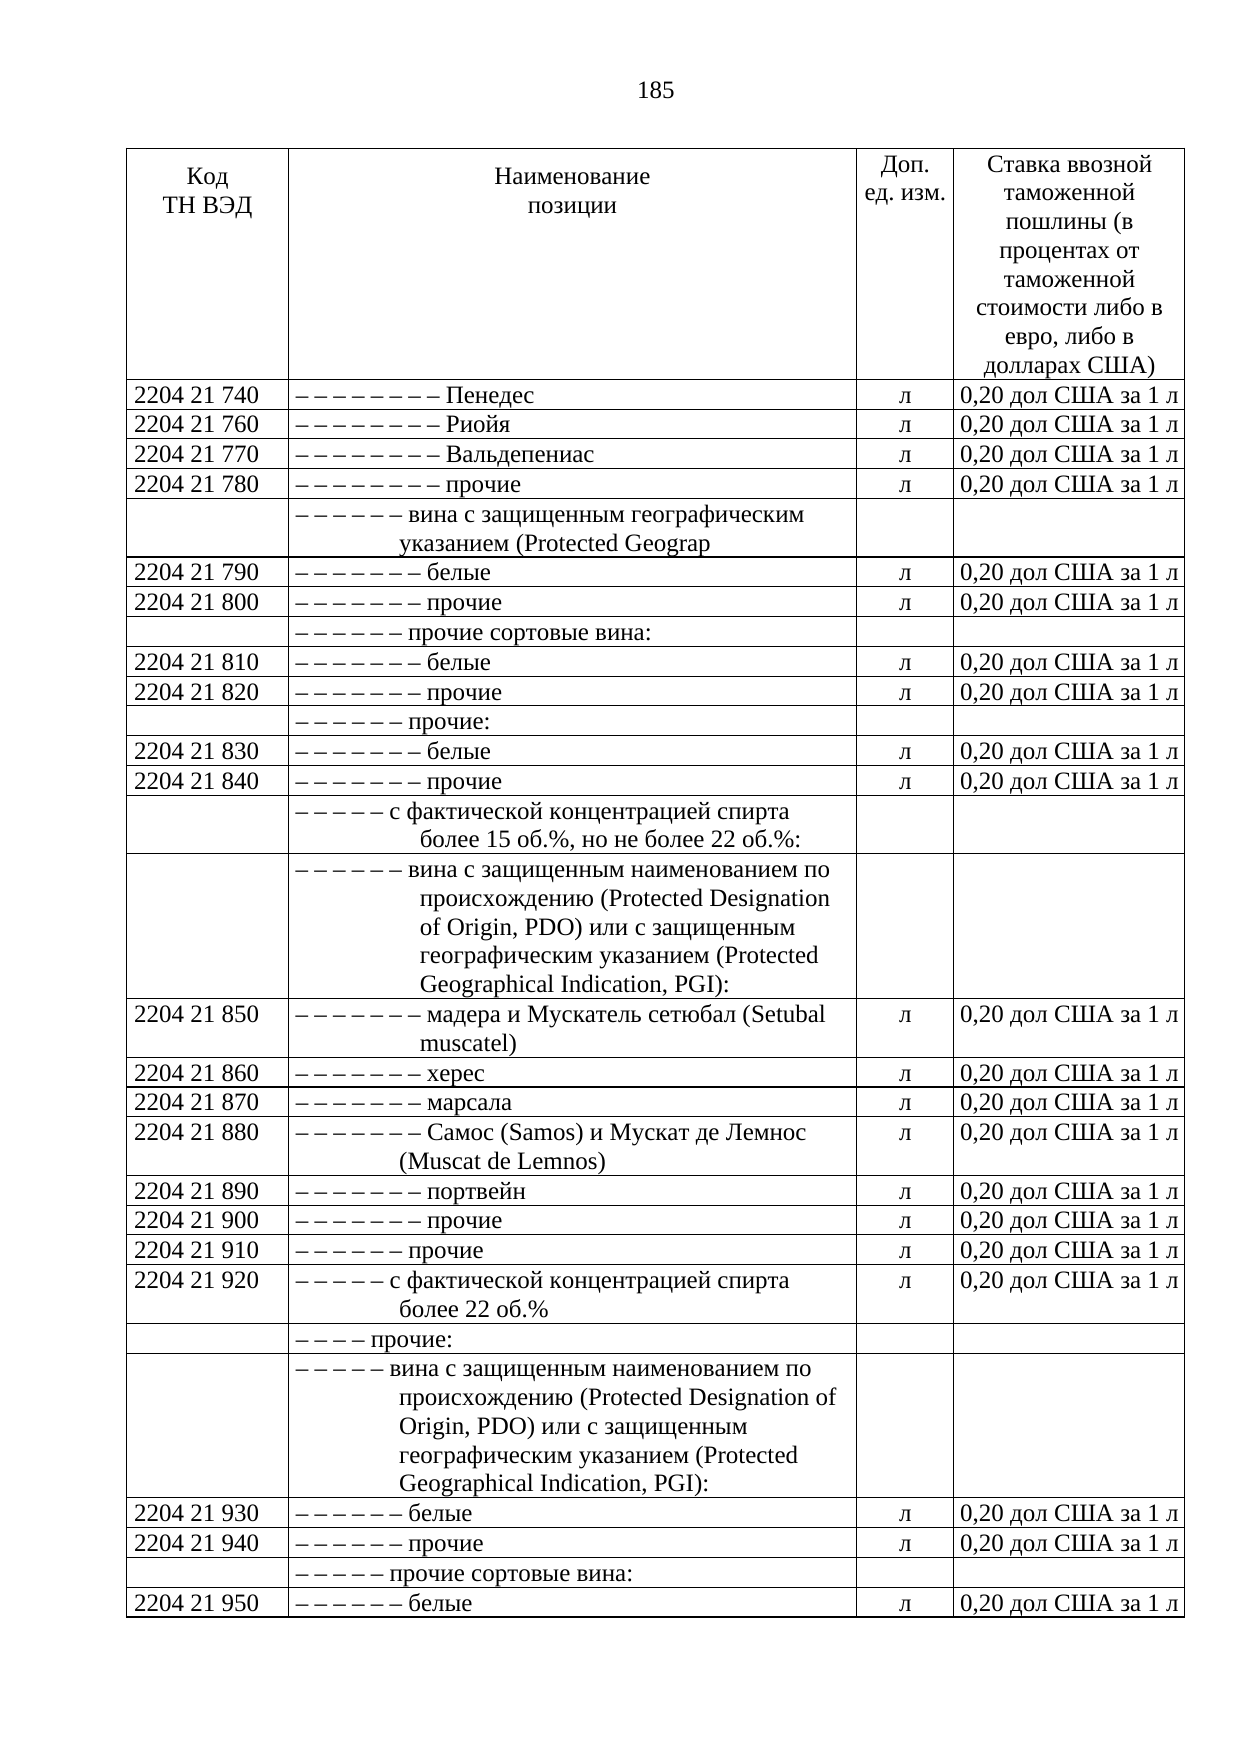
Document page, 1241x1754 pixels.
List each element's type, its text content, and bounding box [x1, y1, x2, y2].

table_cell – – – – – – – белые [289, 736, 856, 765]
table_cell 0,20 дол США за 1 л [954, 1265, 1184, 1323]
table_cell 0,20 дол США за 1 л [954, 1498, 1184, 1527]
table_cell 0,20 дол США за 1 л [954, 1235, 1184, 1264]
table_cell л [857, 999, 953, 1057]
table_cell – – – – – – – мадера и Мускатель сетюбал (Setubal muscatel) [289, 999, 856, 1057]
table_cell – – – – – – – прочие [289, 1206, 856, 1234]
table_cell [954, 1354, 1184, 1497]
table_cell 0,20 дол США за 1 л [954, 439, 1184, 468]
table_cell л [857, 439, 953, 468]
table_cell л [857, 410, 953, 438]
table_cell л [857, 1588, 953, 1616]
table_cell [127, 617, 288, 646]
table_cell 0,20 дол США за 1 л [954, 380, 1184, 408]
table_cell 2204 21 930 [127, 1498, 288, 1527]
table_cell – – – – – – – белые [289, 558, 856, 586]
table_cell – – – – – – прочие сортовые вина: [289, 617, 856, 646]
table_cell 0,20 дол США за 1 л [954, 410, 1184, 438]
table_cell 2204 21 790 [127, 558, 288, 586]
table_cell [127, 1558, 288, 1587]
table_cell л [857, 469, 953, 498]
table_cell – – – – – – вина с защищенным наименованием по происхождению (Protected Designation of Origin, PDO) или с защищенным географическим указанием (Protected Geographical Indication, PGI): [289, 854, 856, 998]
table_cell л [857, 677, 953, 705]
table_cell – – – – – – белые [289, 1498, 856, 1527]
table_cell 0,20 дол США за 1 л [954, 1058, 1184, 1086]
table_cell 2204 21 840 [127, 766, 288, 795]
table_cell – – – – – – – – Вальдепениас [289, 439, 856, 468]
table_cell – – – – – – – марсала [289, 1088, 856, 1116]
table_cell л [857, 1176, 953, 1204]
table_cell л [857, 1117, 953, 1175]
table_cell – – – – прочие: [289, 1324, 856, 1352]
table_cell л [857, 380, 953, 408]
table_cell [857, 1354, 953, 1497]
table_cell л [857, 1498, 953, 1527]
table_cell – – – – – – – – Риойя [289, 410, 856, 438]
table_header Код ТН ВЭД [127, 149, 288, 379]
table_cell 0,20 дол США за 1 л [954, 469, 1184, 498]
table_cell 2204 21 830 [127, 736, 288, 765]
table_cell л [857, 587, 953, 616]
table_cell – – – – – – – прочие [289, 766, 856, 795]
table_cell 2204 21 950 [127, 1588, 288, 1616]
table_cell – – – – – прочие сортовые вина: [289, 1558, 856, 1587]
table_cell – – – – – – прочие [289, 1528, 856, 1557]
table_cell [127, 854, 288, 998]
table_cell 0,20 дол США за 1 л [954, 999, 1184, 1057]
table_cell 0,20 дол США за 1 л [954, 677, 1184, 705]
table_cell л [857, 736, 953, 765]
table_cell 2204 21 880 [127, 1117, 288, 1175]
table_cell 2204 21 900 [127, 1206, 288, 1234]
table_cell – – – – – – белые [289, 1588, 856, 1616]
table_cell 2204 21 740 [127, 380, 288, 408]
table_cell 2204 21 920 [127, 1265, 288, 1323]
table_cell [954, 1324, 1184, 1352]
table_cell л [857, 1088, 953, 1116]
table_cell [954, 617, 1184, 646]
table_cell [954, 1558, 1184, 1587]
table_cell 0,20 дол США за 1 л [954, 1088, 1184, 1116]
table_cell 2204 21 820 [127, 677, 288, 705]
table_cell – – – – – – прочие [289, 1235, 856, 1264]
table_cell [954, 499, 1184, 556]
table_cell [857, 499, 953, 556]
table_cell [857, 617, 953, 646]
table_cell [857, 706, 953, 735]
table_cell – – – – – – – херес [289, 1058, 856, 1086]
table_cell л [857, 1265, 953, 1323]
table_cell 2204 21 760 [127, 410, 288, 438]
table_cell 2204 21 890 [127, 1176, 288, 1204]
table_cell – – – – – – – – Пенедес [289, 380, 856, 408]
table_cell 2204 21 940 [127, 1528, 288, 1557]
table_cell 0,20 дол США за 1 л [954, 1206, 1184, 1234]
table_cell – – – – – – – Самос (Samos) и Мускат де Лемнос (Muscat de Lemnos) [289, 1117, 856, 1175]
table_cell 0,20 дол США за 1 л [954, 558, 1184, 586]
table_cell – – – – – с фактической концентрацией спирта более 22 об.% [289, 1265, 856, 1323]
table_cell л [857, 1235, 953, 1264]
table_cell [857, 1558, 953, 1587]
table_cell л [857, 558, 953, 586]
table_cell – – – – – – – прочие [289, 677, 856, 705]
table_cell 0,20 дол США за 1 л [954, 587, 1184, 616]
table_cell 2204 21 910 [127, 1235, 288, 1264]
table_cell 2204 21 860 [127, 1058, 288, 1086]
table_header Доп. ед. изм. [857, 149, 953, 379]
table_cell [954, 854, 1184, 998]
table_cell 2204 21 850 [127, 999, 288, 1057]
table_cell 2204 21 780 [127, 469, 288, 498]
table_cell – – – – – с фактической концентрацией спирта более 15 об.%, но не более 22 об.%: [289, 796, 856, 853]
table_header Hаименование позиции [289, 149, 856, 379]
table_cell [127, 796, 288, 853]
table_cell [954, 706, 1184, 735]
table_cell [857, 796, 953, 853]
table_cell 2204 21 770 [127, 439, 288, 468]
table_cell 0,20 дол США за 1 л [954, 1528, 1184, 1557]
table_cell [857, 1324, 953, 1352]
table_cell [857, 854, 953, 998]
table_cell – – – – – – – портвейн [289, 1176, 856, 1204]
table_cell 2204 21 810 [127, 647, 288, 676]
table_cell 0,20 дол США за 1 л [954, 647, 1184, 676]
table_cell л [857, 1528, 953, 1557]
table_cell 0,20 дол США за 1 л [954, 736, 1184, 765]
table_cell – – – – – – вина с защищенным географическим указанием (Protected Geograp [289, 499, 856, 556]
table_cell л [857, 1206, 953, 1234]
table_cell л [857, 766, 953, 795]
table_cell – – – – – – – – прочие [289, 469, 856, 498]
table_cell – – – – – – – прочие [289, 587, 856, 616]
table_header Ставка ввозной таможенной пошлины (в процентах от таможенной стоимости либо в евро, либо в долларах США) [954, 149, 1184, 379]
table_cell [127, 1354, 288, 1497]
table_cell [127, 1324, 288, 1352]
table_cell [127, 706, 288, 735]
table_cell л [857, 647, 953, 676]
table_cell л [857, 1058, 953, 1086]
table_cell – – – – – – – белые [289, 647, 856, 676]
table_cell 0,20 дол США за 1 л [954, 766, 1184, 795]
table_cell 0,20 дол США за 1 л [954, 1117, 1184, 1175]
table_cell [127, 499, 288, 556]
table_cell – – – – – – прочие: [289, 706, 856, 735]
table_cell 0,20 дол США за 1 л [954, 1588, 1184, 1616]
table_cell 0,20 дол США за 1 л [954, 1176, 1184, 1204]
table_cell 2204 21 800 [127, 587, 288, 616]
table_cell – – – – – вина с защищенным наименованием по происхождению (Protected Designation of Origin, PDO) или с защищенным географическим указанием (Protected Geographical Indication, PGI): [289, 1354, 856, 1497]
table_cell [954, 796, 1184, 853]
table_cell 2204 21 870 [127, 1088, 288, 1116]
